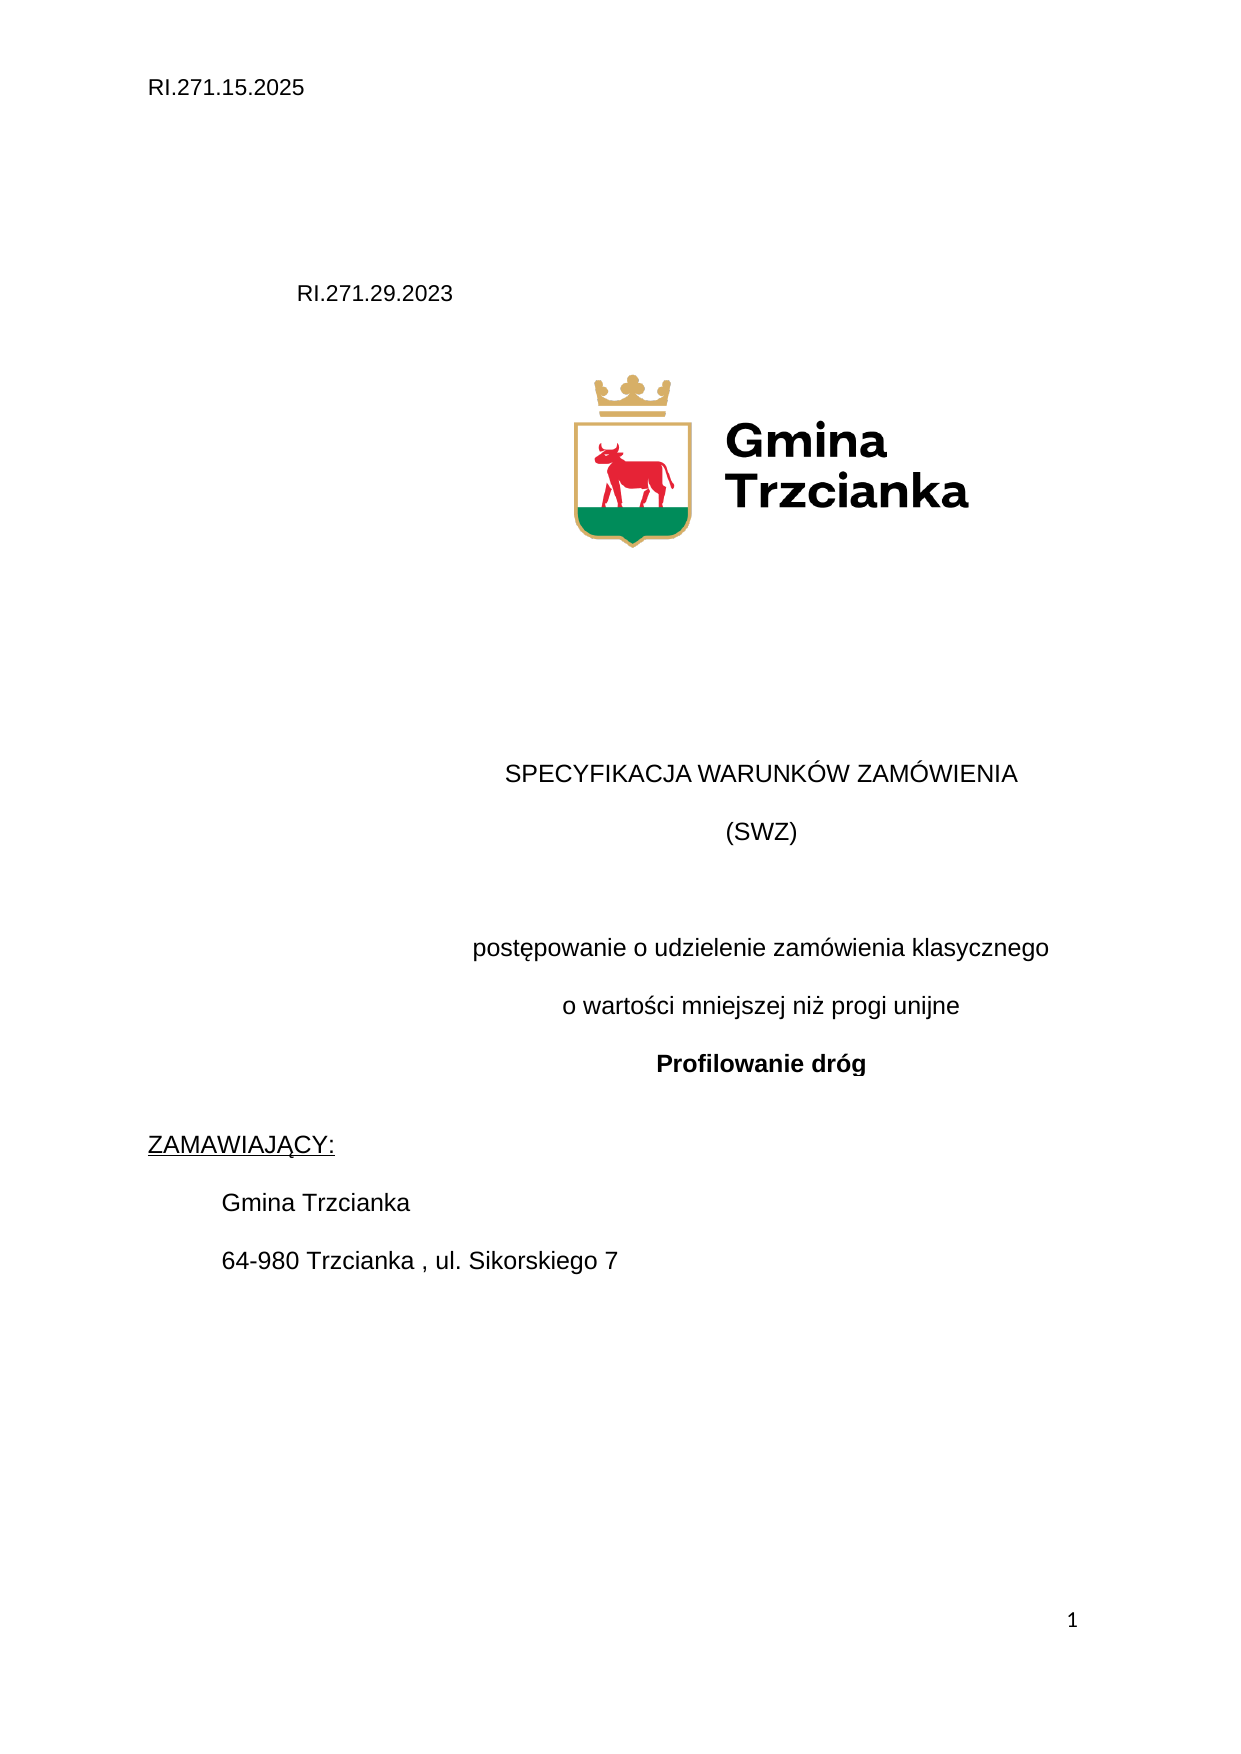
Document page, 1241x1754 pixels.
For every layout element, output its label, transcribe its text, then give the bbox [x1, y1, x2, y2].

text 64-980 Trzcianka , ul. Sikorskiego 7 [221, 1246, 1078, 1275]
text ZAMAWIAJĄCY: [148, 1130, 1078, 1159]
text Gmina Trzcianka [221, 1188, 1078, 1217]
